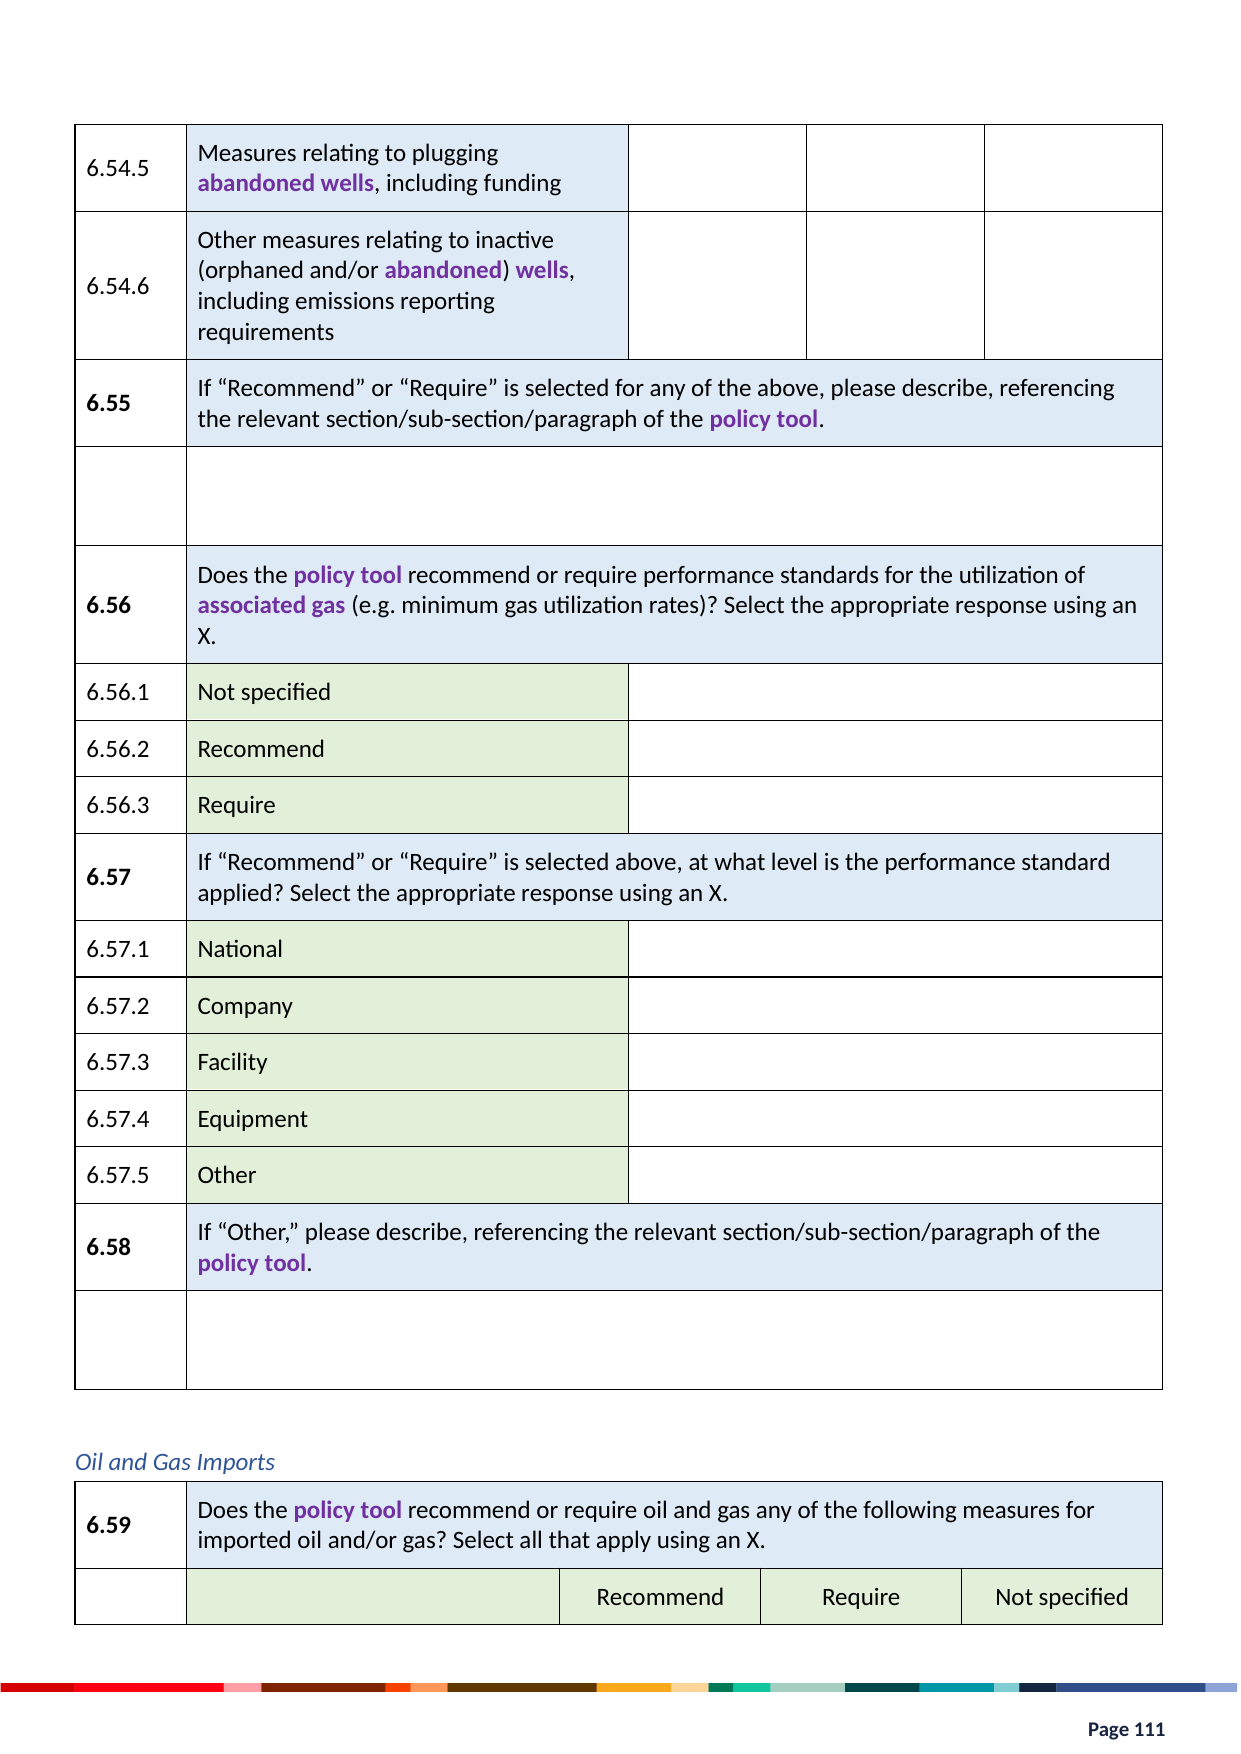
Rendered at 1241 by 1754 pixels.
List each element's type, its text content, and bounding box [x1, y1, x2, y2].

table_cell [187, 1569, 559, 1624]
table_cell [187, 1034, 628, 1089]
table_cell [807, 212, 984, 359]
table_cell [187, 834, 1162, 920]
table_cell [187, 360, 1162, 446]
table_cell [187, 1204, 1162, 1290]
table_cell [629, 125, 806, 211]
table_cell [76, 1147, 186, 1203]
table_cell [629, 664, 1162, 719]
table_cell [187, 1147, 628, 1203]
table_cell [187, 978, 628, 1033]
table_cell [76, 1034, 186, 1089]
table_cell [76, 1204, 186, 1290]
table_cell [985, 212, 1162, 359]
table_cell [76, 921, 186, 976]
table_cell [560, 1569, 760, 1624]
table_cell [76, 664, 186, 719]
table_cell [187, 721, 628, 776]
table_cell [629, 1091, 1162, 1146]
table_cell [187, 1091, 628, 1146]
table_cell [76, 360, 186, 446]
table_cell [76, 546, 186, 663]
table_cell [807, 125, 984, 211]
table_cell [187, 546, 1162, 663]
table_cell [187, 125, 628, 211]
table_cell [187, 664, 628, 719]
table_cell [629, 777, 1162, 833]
picture [0, 1683, 1236, 1692]
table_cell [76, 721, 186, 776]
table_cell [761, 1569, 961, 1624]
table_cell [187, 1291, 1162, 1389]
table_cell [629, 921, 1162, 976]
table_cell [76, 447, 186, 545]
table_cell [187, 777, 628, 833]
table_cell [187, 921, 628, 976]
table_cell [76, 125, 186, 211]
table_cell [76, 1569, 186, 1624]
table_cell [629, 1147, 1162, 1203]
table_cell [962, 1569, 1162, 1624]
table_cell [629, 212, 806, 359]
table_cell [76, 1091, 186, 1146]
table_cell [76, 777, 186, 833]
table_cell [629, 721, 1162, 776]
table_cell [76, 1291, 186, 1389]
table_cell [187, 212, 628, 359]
subtitle Oil and Gas Imports [75, 1446, 1165, 1476]
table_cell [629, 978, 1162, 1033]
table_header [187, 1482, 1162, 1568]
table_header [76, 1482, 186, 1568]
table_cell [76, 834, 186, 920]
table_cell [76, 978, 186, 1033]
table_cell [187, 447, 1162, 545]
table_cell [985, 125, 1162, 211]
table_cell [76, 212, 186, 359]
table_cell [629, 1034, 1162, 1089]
